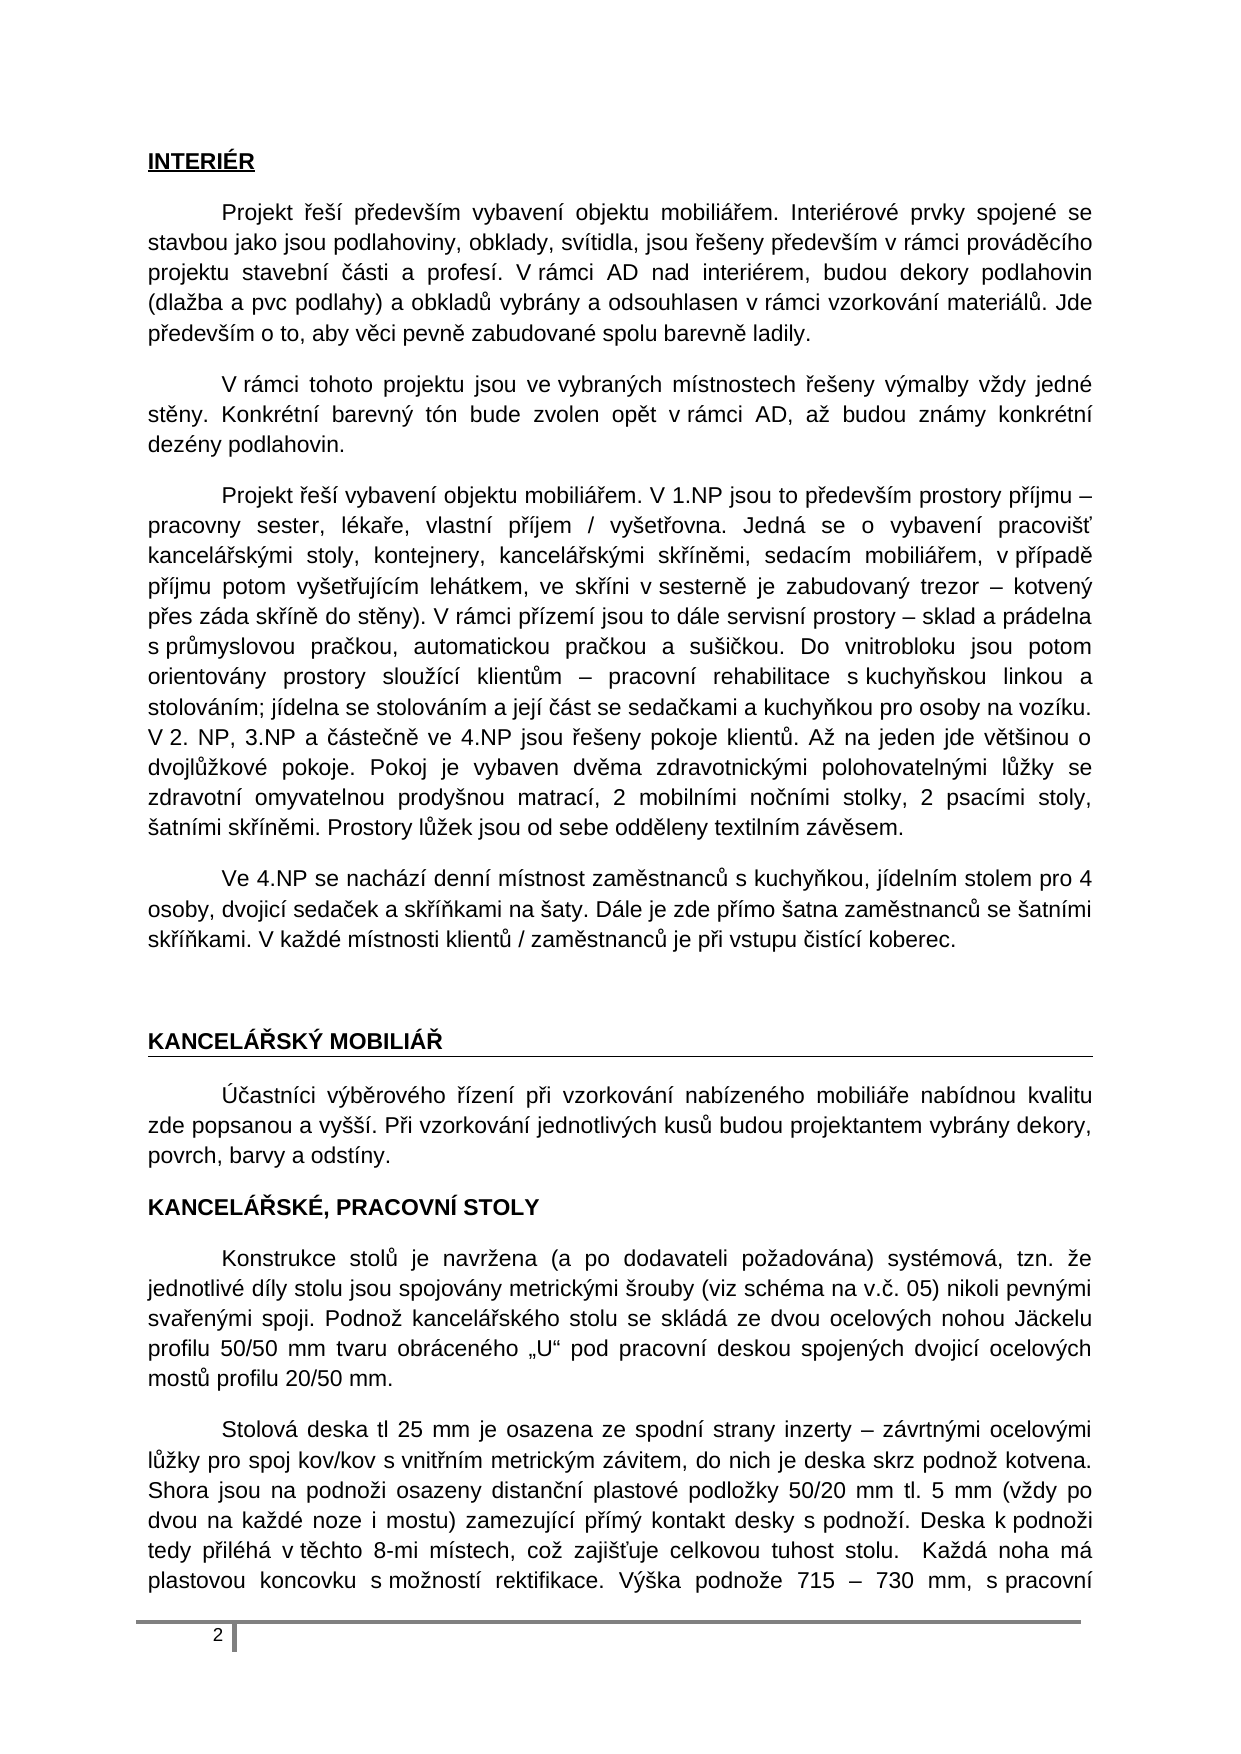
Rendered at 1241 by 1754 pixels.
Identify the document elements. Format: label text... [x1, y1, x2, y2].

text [148, 1416, 1093, 1594]
text Projekt řeší především vybavení objektu mobiliářem. Interiérové prvky spojené se stavbou jako jsou podlahoviny, obklady, svítidla, jsou řešeny především v rámci prováděcího projektu stavební části a profesí. V rámci AD nad interiérem, budou dekory podlahovin (dlažba a pvc podlahy) a obkladů vybrány a odsouhlasen v rámci vzorkování materiálů. Jde především o to, aby věci pevně zabudované spolu barevně ladily. [148, 199, 1093, 346]
text Účastníci výběrového řízení při vzorkování nabízeného mobiliáře nabídnou kvalitu zde popsanou a vyšší. Při vzorkování jednotlivých kusů budou projektantem vybrány dekory, povrch, barvy a odstíny. [148, 1082, 1093, 1169]
text Ve 4.NP se nachází denní místnost zaměstnanců s kuchyňkou, jídelním stolem pro 4 osoby, dvojicí sedaček a skříňkami na šaty. Dále je zde přímo šatna zaměstnanců se šatními skříňkami. V každé místnosti klientů / zaměstnanců je při vstupu čistící koberec. [148, 865, 1093, 952]
text KANCELÁŘSKÉ, PRACOVNÍ STOLY [148, 1193, 1093, 1220]
text Konstrukce stolů je navržena (a po dodavateli požadována) systémová, tzn. že jednotlivé díly stolu jsou spojovány metrickými šrouby (viz schéma na v.č. 05) nikoli pevnými svařenými spoji. Podnož kancelářského stolu se skládá ze dvou ocelových nohou Jäckelu profilu 50/50 mm tvaru obráceného „U“ pod pracovní deskou spojených dvojicí ocelových mostů profilu 20/50 mm. [148, 1244, 1093, 1392]
text KANCELÁŘSKÝ MOBILIÁŘ [148, 1028, 1093, 1056]
text INTERIÉR [148, 148, 1093, 174]
text V rámci tohoto projektu jsou ve vybraných místnostech řešeny výmalby vždy jedné stěny. Konkrétní barevný tón bude zvolen opět v rámci AD, až budou známy konkrétní dezény podlahovin. [148, 371, 1093, 457]
text Projekt řeší vybavení objektu mobiliářem. V 1.NP jsou to především prostory příjmu – pracovny sester, lékaře, vlastní příjem / vyšetřovna. Jedná se o vybavení pracovišť kancelářskými stoly, kontejnery, kancelářskými skříněmi, sedacím mobiliářem, v případě příjmu potom vyšetřujícím lehátkem, ve skříni v sesterně je zabudovaný trezor – kotvený přes záda skříně do stěny). V rámci přízemí jsou to dále servisní prostory – sklad a prádelna s průmyslovou pračkou, automatickou pračkou a sušičkou. Do vnitrobloku jsou potom orientovány prostory sloužící klientům – pracovní rehabilitace s kuchyňskou linkou a stolováním; jídelna se stolováním a její část se sedačkami a kuchyňkou pro osoby na vozíku. V 2. NP, 3.NP a částečně ve 4.NP jsou řešeny pokoje klientů. Až na jeden jde většinou o dvojlůžkové pokoje. Pokoj je vybaven dvěma zdravotnickými polohovatelnými lůžky se zdravotní omyvatelnou prodyšnou matrací, 2 mobilními nočními stolky, 2 psacími stoly, šatními skříněmi. Prostory lůžek jsou od sebe odděleny textilním závěsem. [148, 482, 1093, 841]
